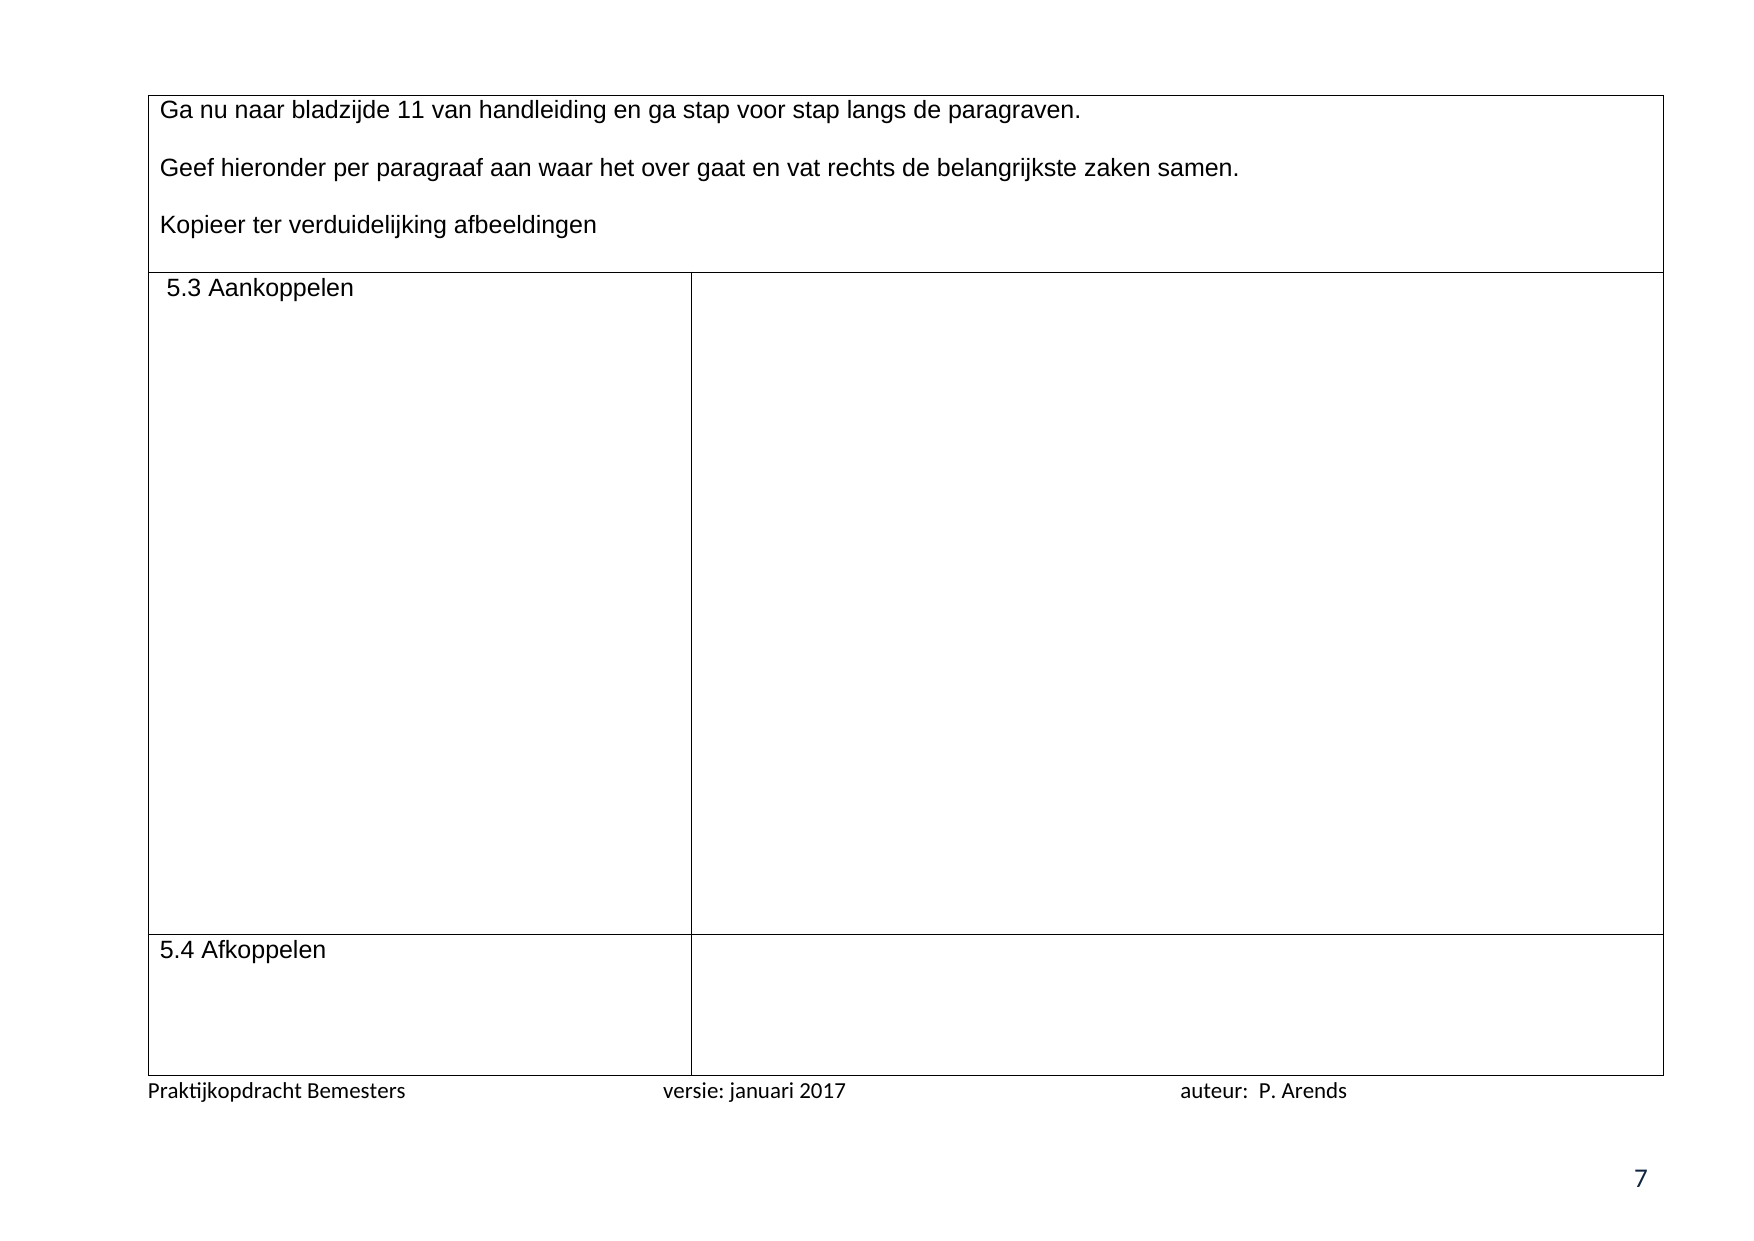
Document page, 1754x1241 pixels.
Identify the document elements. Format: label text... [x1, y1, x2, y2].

table_cell [692, 273, 1663, 934]
table_cell 5.4 Afkoppelen [149, 935, 691, 1075]
table_cell Ga nu naar bladzijde 11 van handleiding en ga stap voor stap langs de paragraven. Geef hieronder per paragraaf aan waar het over gaat en vat rechts de belangrijkste zaken samen. Kopieer ter verduidelijking afbeeldingen [149, 96, 1663, 272]
table_cell 5.3 Aankoppelen [149, 273, 691, 934]
table_cell [692, 935, 1663, 1075]
